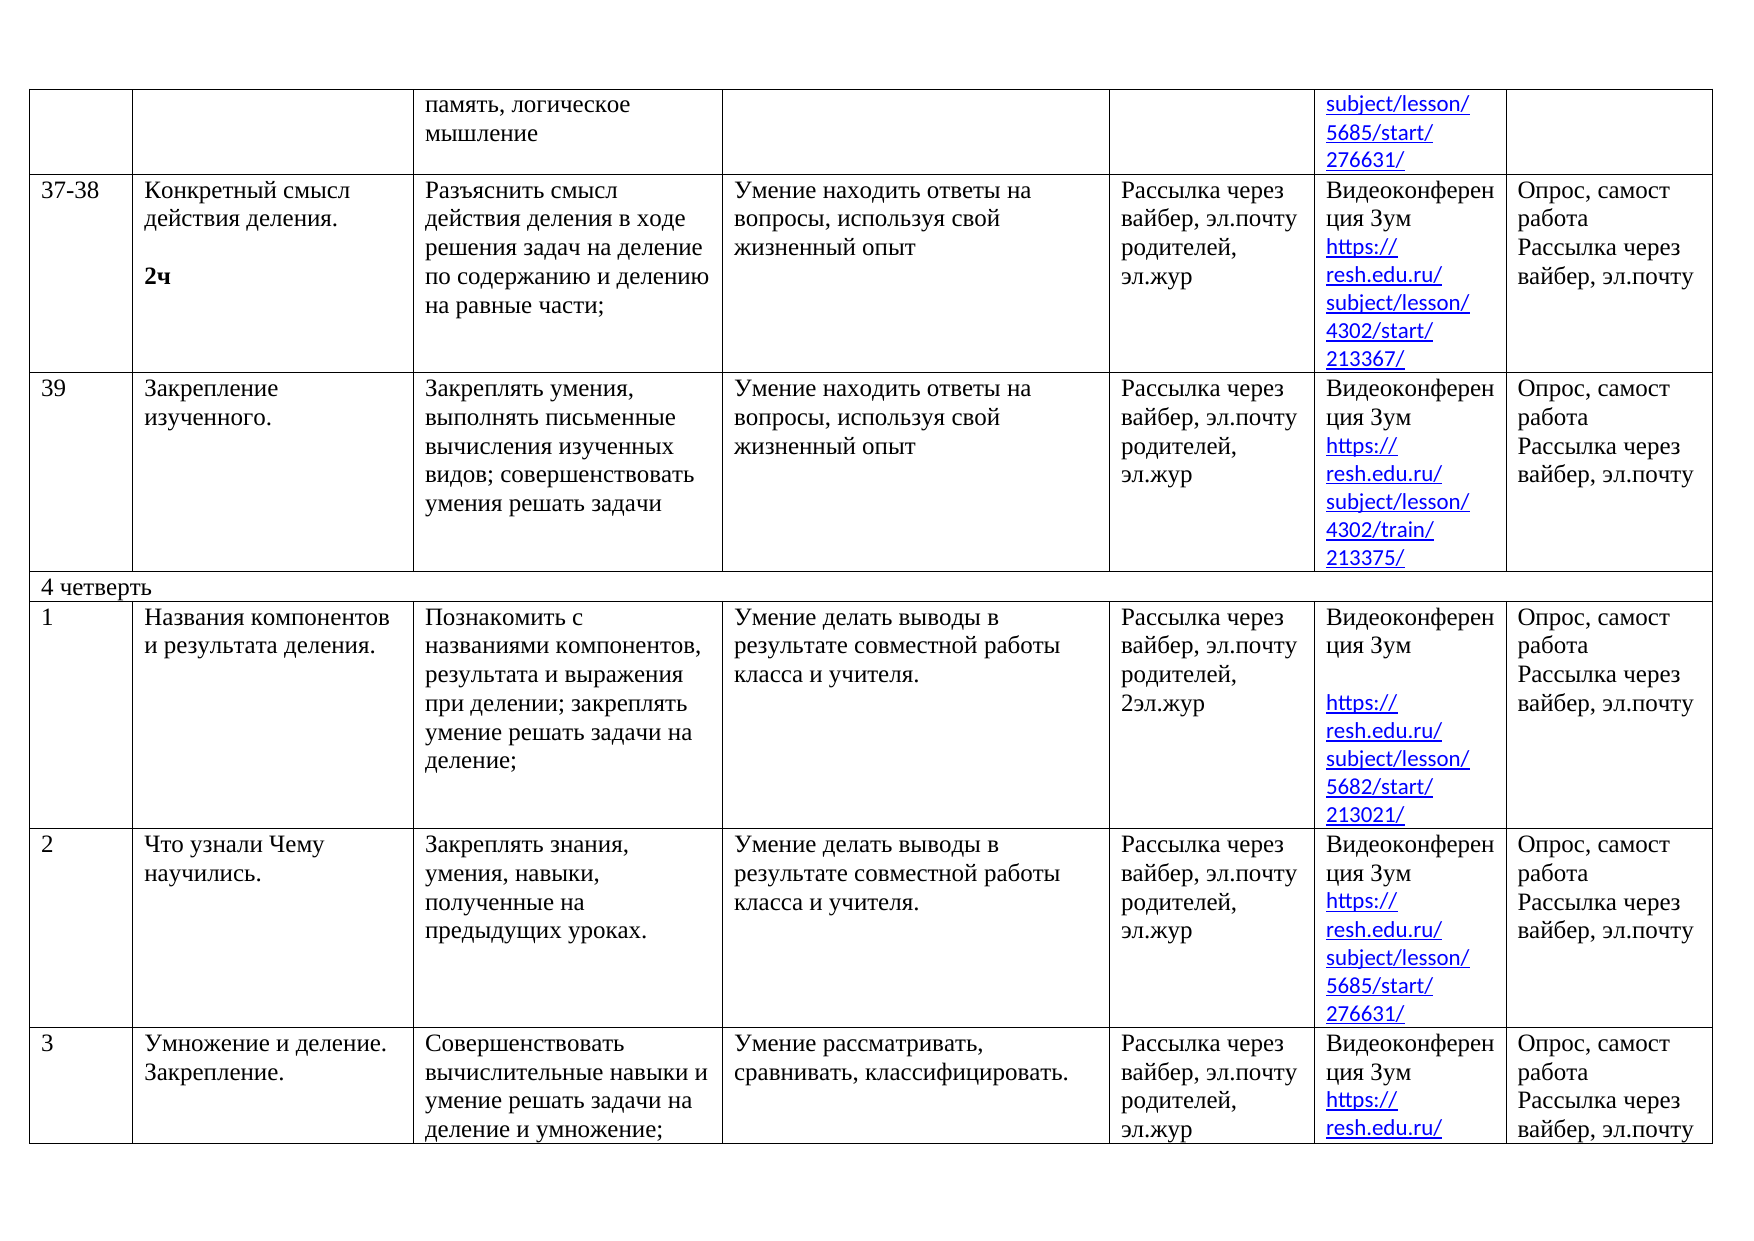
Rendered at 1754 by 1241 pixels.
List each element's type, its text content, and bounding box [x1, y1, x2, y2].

table_cell Умение находить ответы на вопросы, используя свой жизненный опыт [723, 175, 1109, 372]
table_cell 36 [30, 90, 132, 174]
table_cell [1315, 90, 1506, 174]
table_cell Опрос, самост работа Рассылка через вайбер, эл.почту [1507, 373, 1712, 571]
table_cell Разъяснить смысл действия деления в ходе решения задач на деление по содержанию и делению на равные части; [414, 175, 722, 372]
table_cell Закреплять знания, умения, навыки, полученные на предыдущих уроках. [414, 829, 722, 1027]
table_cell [723, 1028, 1109, 1143]
table_cell Закреплять умения, выполнять письменные вычисления изученных видов; совершенствовать умения решать задачи [414, 373, 722, 571]
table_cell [1315, 1028, 1506, 1143]
table_cell 4 четверть [30, 572, 1712, 601]
table_cell Видеоконференция Зум https://resh.edu.ru/subject/lesson/5685/start/276631/ [1315, 829, 1506, 1027]
table_cell 39 [30, 373, 132, 571]
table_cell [1507, 90, 1712, 174]
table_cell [414, 90, 722, 174]
table_cell Конкретный смысл действия деления. 2ч [133, 175, 413, 372]
table_cell Опрос, самост работа Рассылка через вайбер, эл.почту [1507, 829, 1712, 1027]
table_cell 2 [30, 829, 132, 1027]
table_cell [133, 1028, 413, 1143]
table_cell Рассылка через вайбер, эл.почту родителей, эл.жур [1110, 175, 1314, 372]
table_cell Видеоконференция Зум https://resh.edu.ru/subject/lesson/5682/start/213021/ [1315, 602, 1506, 828]
table_cell 3 [30, 1028, 132, 1143]
table_cell Познакомить с названиями компонентов, результата и выражения при делении; закреплять умение решать задачи на деление; [414, 602, 722, 828]
table_cell 37-38 [30, 175, 132, 372]
table_cell Умение делать выводы в результате совместной работы класса и учителя. [723, 602, 1109, 828]
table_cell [414, 1028, 722, 1143]
table_cell Видеоконференция Зум https://resh.edu.ru/subject/lesson/4302/start/213367/ [1315, 175, 1506, 372]
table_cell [723, 90, 1109, 174]
table_cell Закрепление изученного. [133, 373, 413, 571]
table_cell Рассылка через вайбер, эл.почту родителей, эл.жур [1110, 829, 1314, 1027]
table_cell Умение делать выводы в результате совместной работы класса и учителя. [723, 829, 1109, 1027]
table_cell Рассылка через вайбер, эл.почту родителей, эл.жур [1110, 373, 1314, 571]
table_cell Опрос, самост работа Рассылка через вайбер, эл.почту [1507, 602, 1712, 828]
table_cell Умение находить ответы на вопросы, используя свой жизненный опыт [723, 373, 1109, 571]
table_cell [1110, 1028, 1314, 1143]
table_cell Видеоконференция Зум https://resh.edu.ru/subject/lesson/4302/train/213375/ [1315, 373, 1506, 571]
table_cell Что узнали Чему научились. [133, 829, 413, 1027]
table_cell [1507, 1028, 1712, 1143]
table_cell Рассылка через вайбер, эл.почту родителей, 2эл.жур [1110, 602, 1314, 828]
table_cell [133, 90, 413, 174]
table_cell Опрос, самост работа Рассылка через вайбер, эл.почту [1507, 175, 1712, 372]
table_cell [1110, 90, 1314, 174]
table_cell Названия компонентов и результата деления. [133, 602, 413, 828]
table_cell 1 [30, 602, 132, 828]
